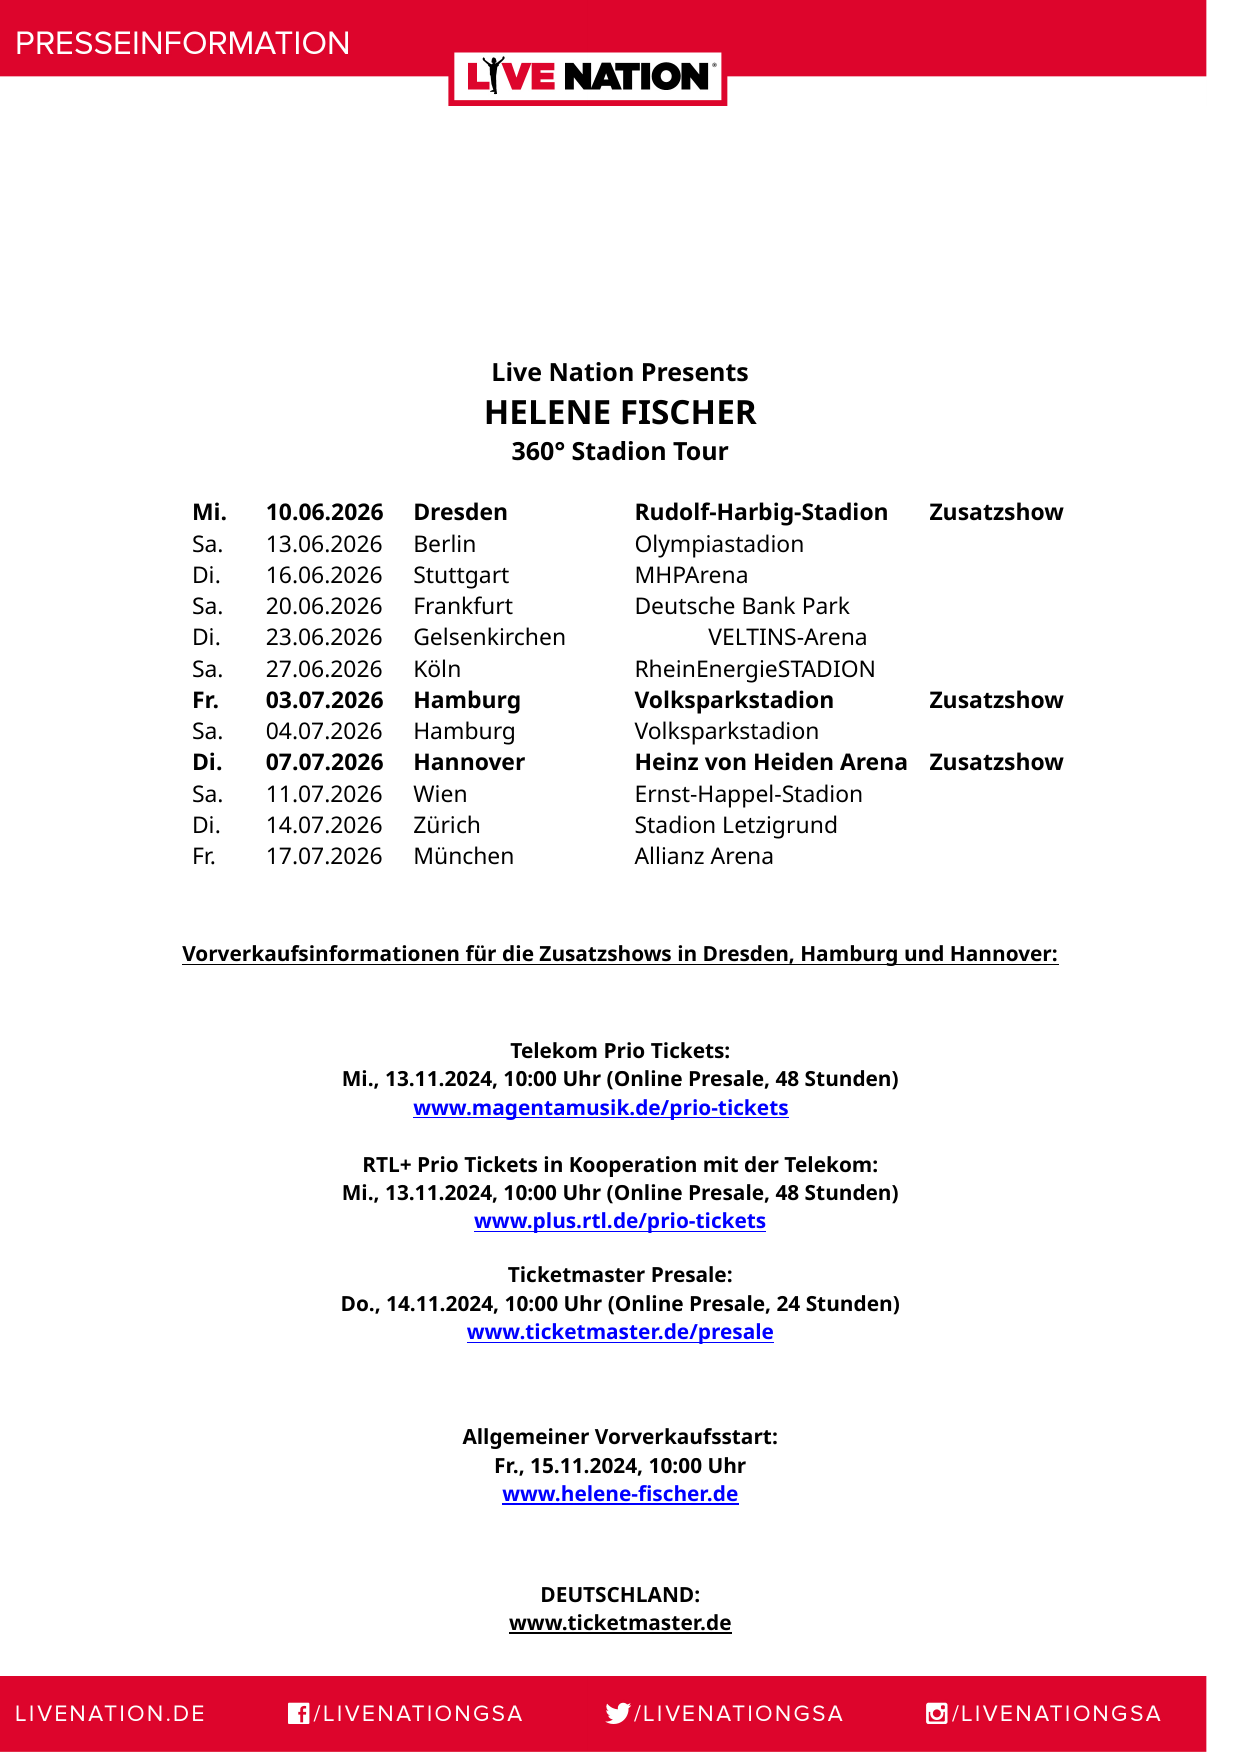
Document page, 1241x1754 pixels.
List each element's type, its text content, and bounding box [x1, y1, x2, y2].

subtitle Ticketmaster Presale: [118, 1261, 1122, 1289]
text 360° Stadion Tour [118, 434, 1122, 468]
text Mi. 10.06.2026 Dresden Rudolf-Harbig-Stadion Zusatzshow [118, 496, 1122, 528]
text www.magentamusik.de/prio-tickets [339, 1093, 1122, 1121]
text Sa. 27.06.2026 Köln RheinEnergieSTADION [118, 653, 1122, 684]
picture [0, 1676, 1207, 1752]
text www.ticketmaster.de [118, 1608, 1122, 1637]
subtitle Mi., 13.11.2024, 10:00 Uhr (Online Presale, 48 Stunden) [118, 1064, 1122, 1093]
text Di. 14.07.2026 Zürich Stadion Letzigrund [118, 809, 1122, 840]
subtitle Do., 14.11.2024, 10:00 Uhr (Online Presale, 24 Stunden) [118, 1289, 1122, 1317]
text www.plus.rtl.de/prio-tickets [118, 1207, 1122, 1235]
text Live Nation Presents [118, 354, 1122, 388]
text www.helene-fischer.de [118, 1479, 1122, 1508]
text Di. 16.06.2026 Stuttgart MHPArena [118, 559, 1122, 590]
text www.ticketmaster.de/presale [118, 1317, 1122, 1346]
subtitle Allgemeiner Vorverkaufsstart: [118, 1422, 1122, 1451]
text Sa. 13.06.2026 Berlin Olympiastadion [118, 528, 1122, 559]
subtitle Mi., 13.11.2024, 10:00 Uhr (Online Presale, 48 Stunden) [118, 1178, 1122, 1207]
subtitle RTL+ Prio Tickets in Kooperation mit der Telekom: [118, 1150, 1122, 1178]
picture [0, 0, 1207, 106]
subtitle Telekom Prio Tickets: [118, 1036, 1122, 1064]
subtitle Fr., 15.11.2024, 10:00 Uhr [118, 1451, 1122, 1479]
text DEUTSCHLAND: [118, 1580, 1122, 1608]
text Fr. 17.07.2026 München Allianz Arena [118, 840, 1122, 871]
text Fr. 03.07.2026 Hamburg Volksparkstadion Zusatzshow [118, 684, 1122, 715]
text Vorverkaufsinformationen für die Zusatzshows in Dresden, Hamburg und Hannover: [118, 939, 1122, 968]
text Sa. 20.06.2026 Frankfurt Deutsche Bank Park [118, 590, 1122, 621]
text HELENE FISCHER [118, 388, 1122, 434]
text Di. 07.07.2026 Hannover Heinz von Heiden Arena Zusatzshow [118, 746, 1122, 778]
text Sa. 04.07.2026 Hamburg Volksparkstadion [118, 715, 1122, 746]
text Di. 23.06.2026 Gelsenkirchen VELTINS-Arena [118, 621, 1122, 653]
text Sa. 11.07.2026 Wien Ernst-Happel-Stadion [118, 778, 1122, 809]
